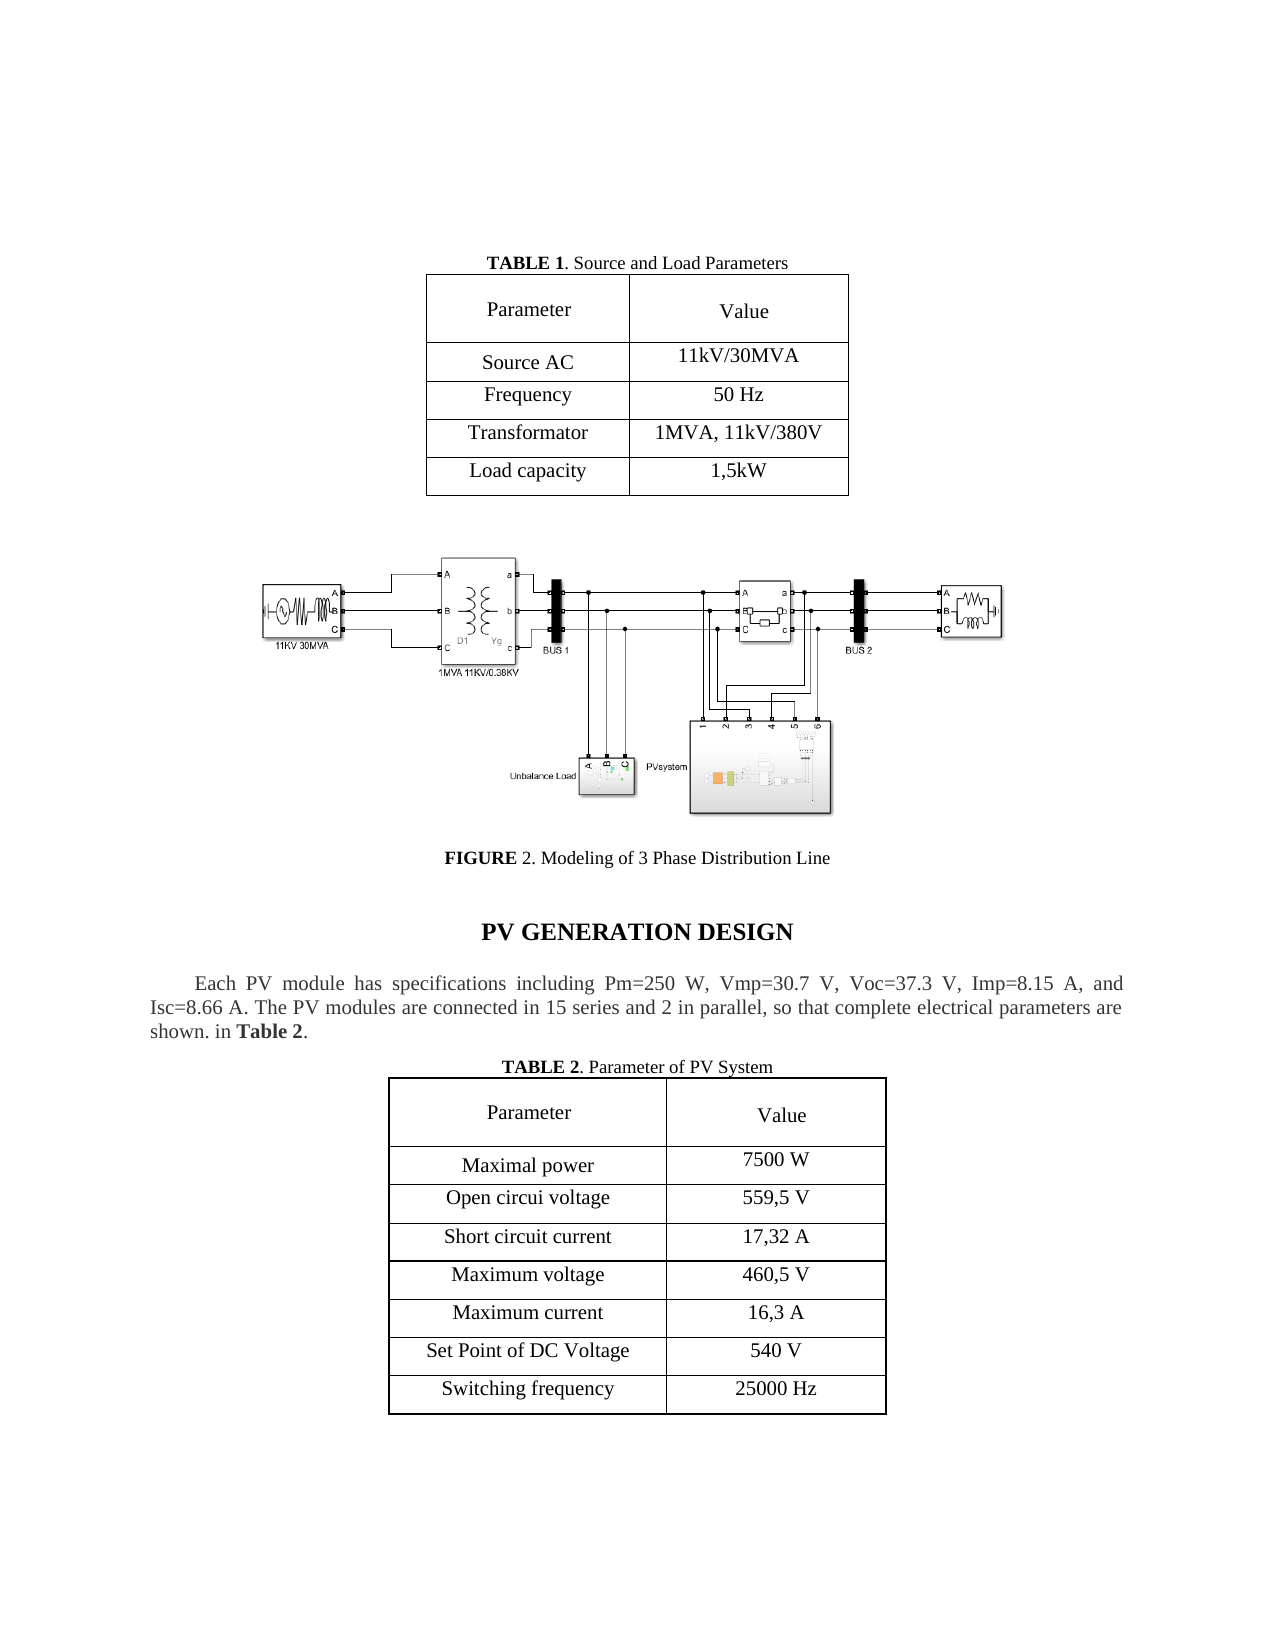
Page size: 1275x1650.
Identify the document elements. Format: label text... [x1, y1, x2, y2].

table_cell Maximal power [390, 1147, 666, 1184]
picture [253, 539, 1022, 834]
table_cell Set Point of DC Voltage [390, 1338, 666, 1375]
table_cell 7500 W [667, 1147, 885, 1184]
text TABLE 1. Source and Load Parameters [150, 252, 1125, 274]
table_header Value [667, 1079, 885, 1146]
table_cell Frequency [427, 382, 629, 419]
table_cell 17,32 A [667, 1224, 885, 1260]
table_cell 1MVA, 11kV/380V [630, 420, 848, 457]
table_cell Maximum current [390, 1300, 666, 1337]
text FIGURE 2. Modeling of 3 Phase Distribution Line [150, 847, 1125, 868]
table_cell Short circuit current [390, 1224, 666, 1260]
table_header Parameter [427, 275, 629, 342]
table_cell 559,5 V [667, 1185, 885, 1222]
table_cell Maximum voltage [390, 1262, 666, 1299]
text Each PV module has specifications including Pm=250 W, Vmp=30.7 V, Voc=37.3 V, Imp=8.15 A, and Isc=8.66 A. The PV modules are connected in 15 series and 2 in parallel, so that complete electrical parameters are shown. in Table 2. [150, 971, 1125, 1043]
table_header Parameter [390, 1079, 666, 1146]
table_header Value [630, 275, 848, 342]
table_cell Transformator [427, 420, 629, 457]
table_cell 16,3 A [667, 1300, 885, 1337]
table_cell Source AC [427, 343, 629, 381]
table_cell 25000 Hz [667, 1376, 885, 1413]
table_cell Switching frequency [390, 1376, 666, 1413]
table_cell 1,5kW [630, 458, 848, 495]
table_cell Load capacity [427, 458, 629, 495]
table_cell 460,5 V [667, 1262, 885, 1299]
table_cell 50 Hz [630, 382, 848, 419]
subtitle PV GENERATION DESIGN [150, 917, 1125, 946]
table_cell 11kV/30MVA [630, 343, 848, 381]
table_cell 540 V [667, 1338, 885, 1375]
table_cell Open circui voltage [390, 1185, 666, 1222]
text TABLE 2. Parameter of PV System [150, 1056, 1125, 1077]
